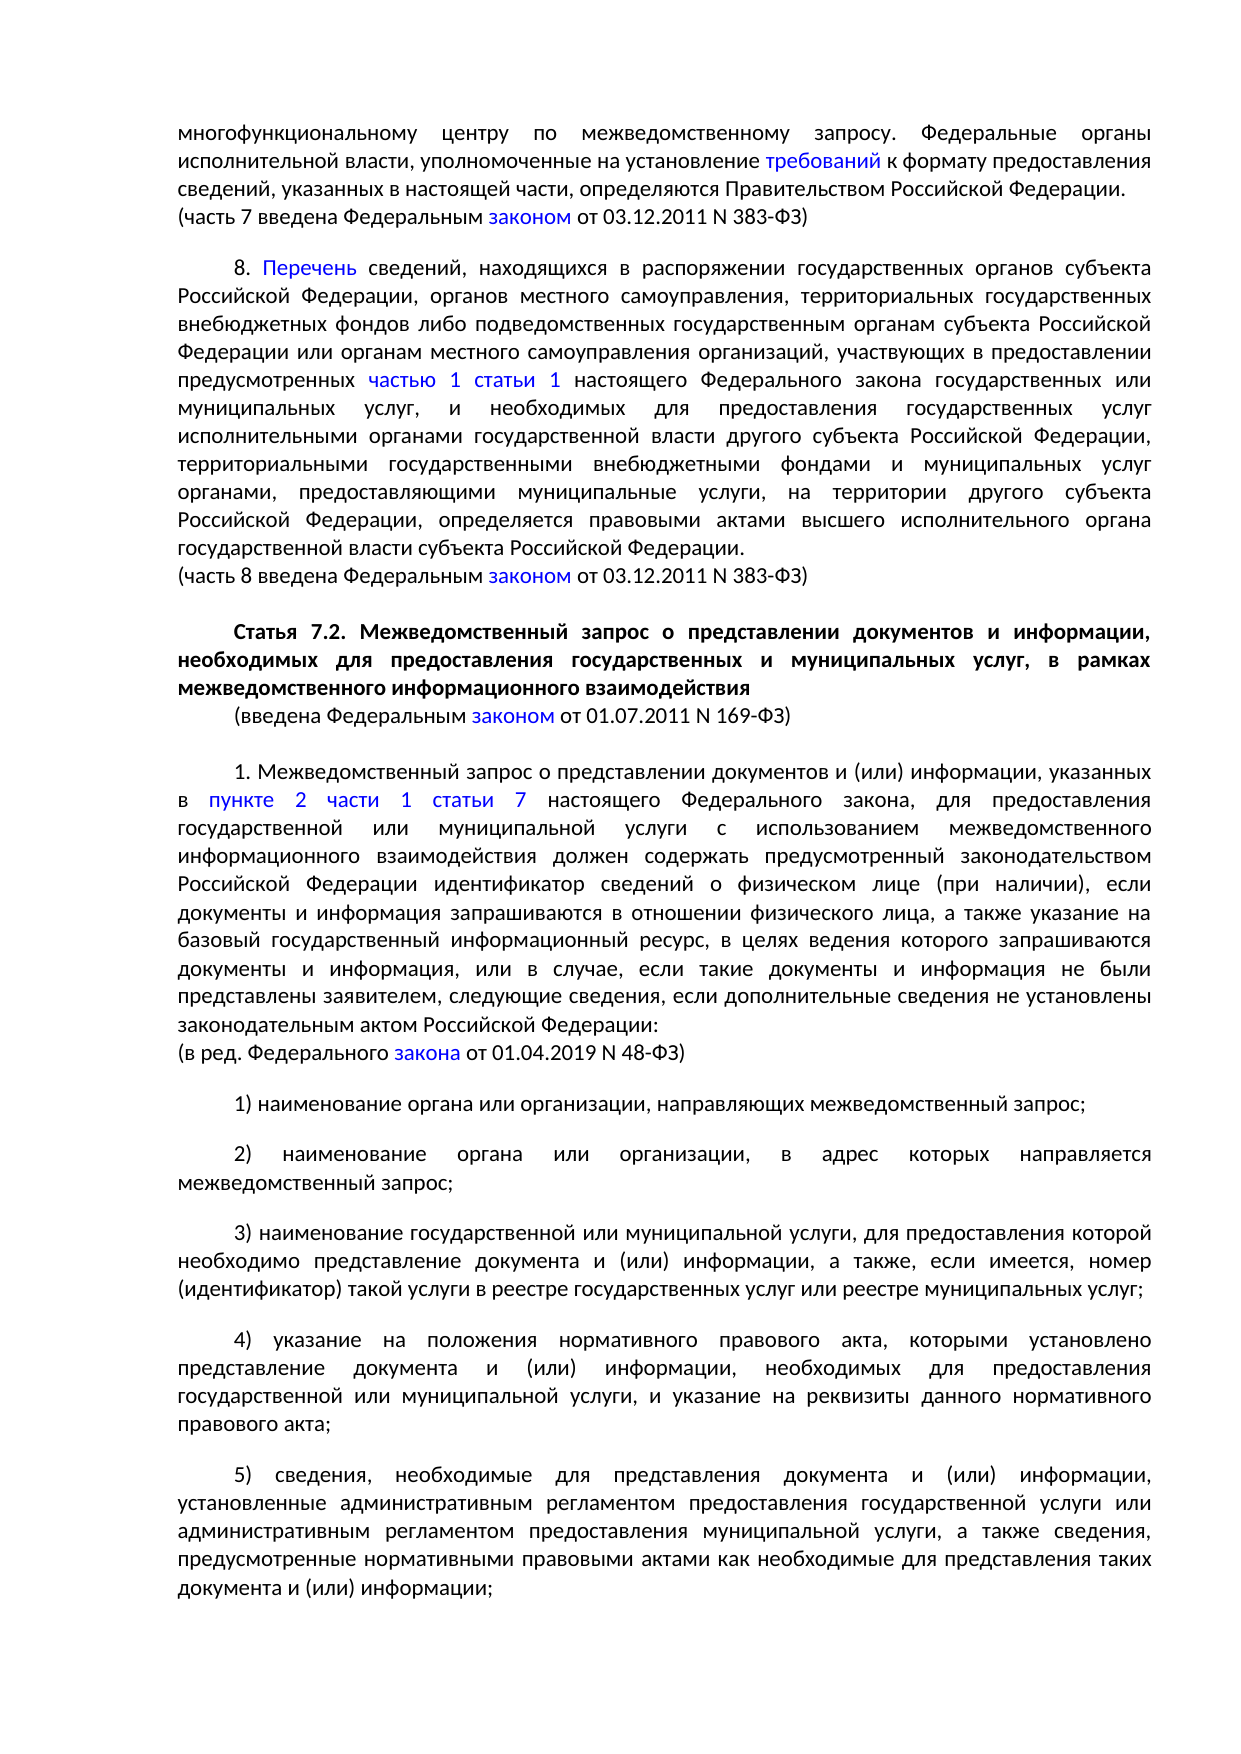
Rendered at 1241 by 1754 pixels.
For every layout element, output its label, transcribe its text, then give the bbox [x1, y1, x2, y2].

text (часть 7 введена Федеральным законом от 03.12.2011 N 383-ФЗ) [177, 202, 1152, 230]
text 5) сведения, необходимые для представления документа и (или) информации, установленные административным регламентом предоставления государственной услуги или административным регламентом предоставления муниципальной услуги, а также сведения, предусмотренные нормативными правовыми актами как необходимые для представления таких документа и (или) информации; [177, 1461, 1152, 1601]
text (введена Федеральным законом от 01.07.2011 N 169-ФЗ) [177, 701, 1152, 729]
text (часть 8 введена Федеральным законом от 03.12.2011 N 383-ФЗ) [177, 561, 1152, 589]
text 1. Межведомственный запрос о представлении документов и (или) информации, указанных в пункте 2 части 1 статьи 7 настоящего Федерального закона, для предоставления государственной или муниципальной услуги с использованием межведомственного информационного взаимодействия должен содержать предусмотренный законодательством Российской Федерации идентификатор сведений о физическом лице (при наличии), если документы и информация запрашиваются в отношении физического лица, а также указание на базовый государственный информационный ресурс, в целях ведения которого запрашиваются документы и информация, или в случае, если такие документы и информация не были представлены заявителем, следующие сведения, если дополнительные сведения не установлены законодательным актом Российской Федерации: [177, 757, 1152, 1038]
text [177, 118, 1152, 202]
text 3) наименование государственной или муниципальной услуги, для предоставления которой необходимо представление документа и (или) информации, а также, если имеется, номер (идентификатор) такой услуги в реестре государственных услуг или реестре муниципальных услуг; [177, 1218, 1152, 1303]
text 8. Перечень сведений, находящихся в распоряжении государственных органов субъекта Российской Федерации, органов местного самоуправления, территориальных государственных внебюджетных фондов либо подведомственных государственным органам субъекта Российской Федерации или органам местного самоуправления организаций, участвующих в предоставлении предусмотренных частью 1 статьи 1 настоящего Федерального закона государственных или муниципальных услуг, и необходимых для предоставления государственных услуг исполнительными органами государственной власти другого субъекта Российской Федерации, территориальными государственными внебюджетными фондами и муниципальных услуг органами, предоставляющими муниципальные услуги, на территории другого субъекта Российской Федерации, определяется правовыми актами высшего исполнительного органа государственной власти субъекта Российской Федерации. [177, 253, 1152, 561]
title Статья 7.2. Межведомственный запрос о представлении документов и информации, необходимых для предоставления государственных и муниципальных услуг, в рамках межведомственного информационного взаимодействия [177, 617, 1152, 701]
text (в ред. Федерального закона от 01.04.2019 N 48-ФЗ) [177, 1038, 1152, 1066]
text 1) наименование органа или организации, направляющих межведомственный запрос; [177, 1089, 1152, 1117]
text 4) указание на положения нормативного правового акта, которыми установлено представление документа и (или) информации, необходимых для предоставления государственной или муниципальной услуги, и указание на реквизиты данного нормативного правового акта; [177, 1326, 1152, 1438]
text 2) наименование органа или организации, в адрес которых направляется межведомственный запрос; [177, 1139, 1152, 1196]
